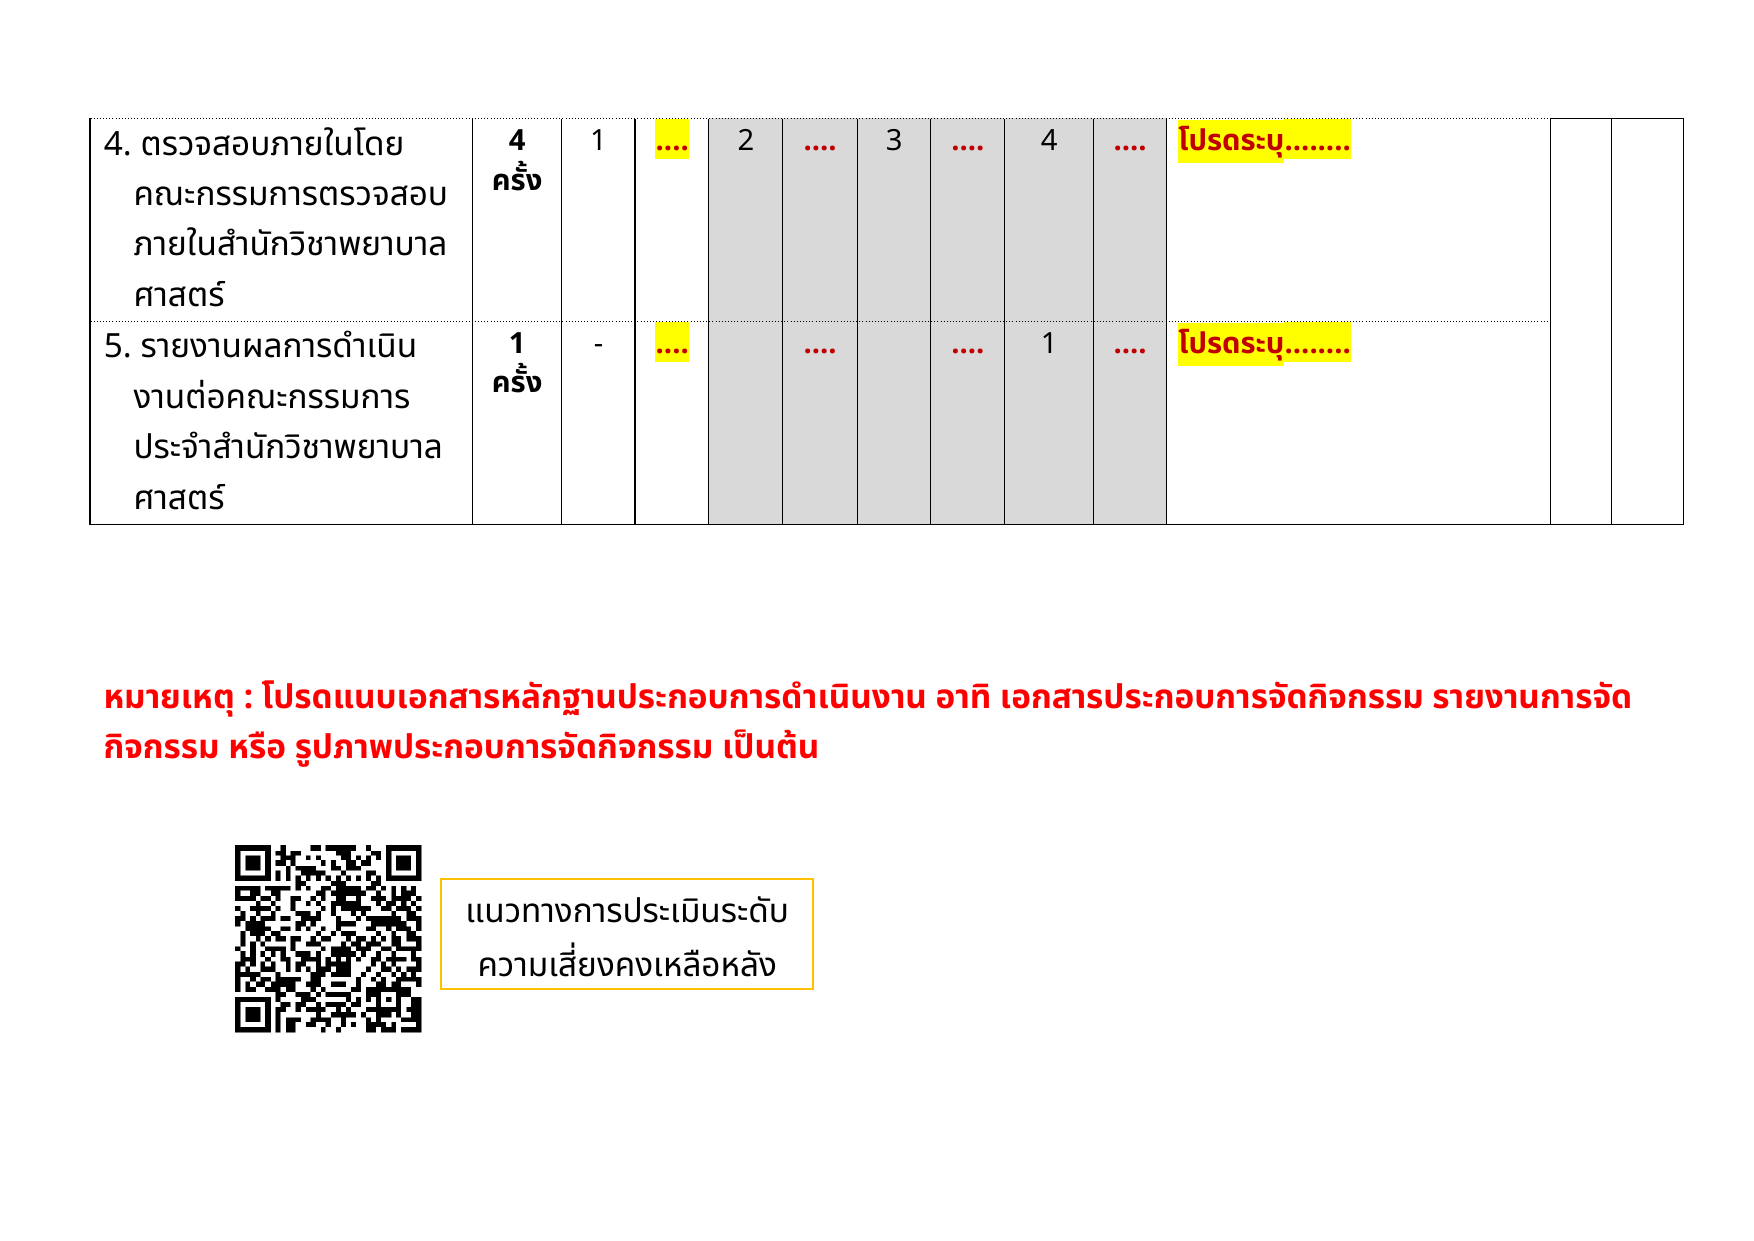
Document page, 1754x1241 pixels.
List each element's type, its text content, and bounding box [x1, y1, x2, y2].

table_cell [858, 321, 930, 524]
table_cell 4. ตรวจสอบภายในโดยคณะกรรมการตรวจสอบภายในสำนักวิชาพยาบาลศาสตร์ [91, 118, 472, 321]
table_cell 4 ครั้ง [473, 118, 561, 321]
table_cell 1 ครั้ง [473, 321, 561, 524]
table_cell 1 [561, 118, 634, 321]
table_cell .... [931, 118, 1004, 321]
table_cell .... [635, 118, 709, 321]
table_cell 4 [1005, 118, 1093, 321]
text หมายเหตุ : โปรดแนบเอกสารหลักฐานประกอบการดำเนินงาน อาทิ เอกสารประกอบการจัดกิจกรรม รายงานการจัดกิจกรรม หรือ รูปภาพประกอบการจัดกิจกรรม เป็นต้น [103, 673, 1656, 774]
table_cell .... [1094, 118, 1166, 321]
table_cell .... [783, 321, 857, 524]
table_cell .... [931, 321, 1004, 524]
table_cell โปรดระบุ........ [1167, 118, 1550, 321]
picture [230, 841, 426, 1037]
table_cell .... [1094, 321, 1166, 524]
table_cell 5. รายงานผลการดำเนินงานต่อคณะกรรมการประจำสำนักวิชาพยาบาลศาสตร์ [91, 321, 472, 524]
table_cell 1 [1005, 321, 1093, 524]
table_cell - [562, 321, 634, 524]
table_cell .... [636, 321, 708, 524]
table_cell 2 [709, 118, 783, 321]
table_cell โปรดระบุ........ [1167, 321, 1550, 524]
table_cell [709, 321, 782, 524]
table_cell .... [783, 118, 857, 321]
table_cell 3 [857, 118, 931, 321]
